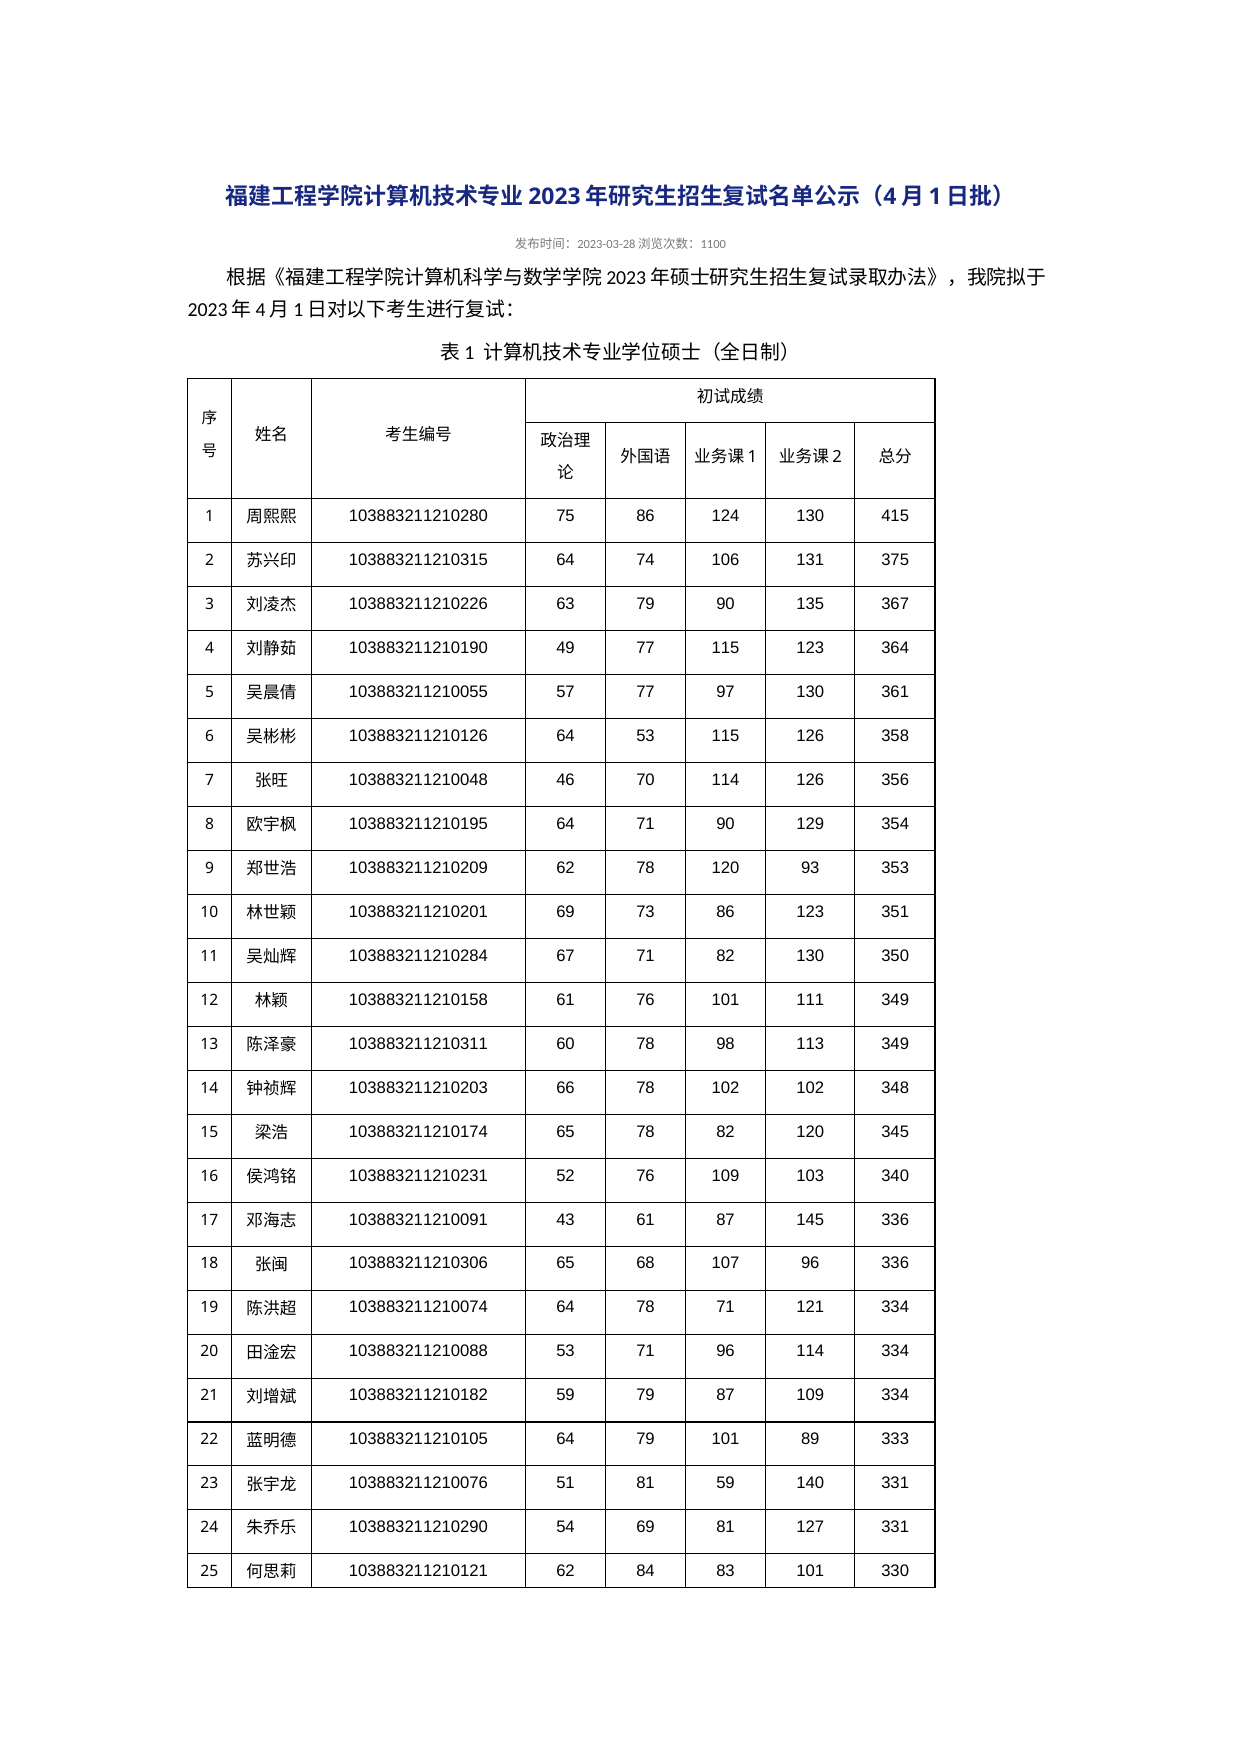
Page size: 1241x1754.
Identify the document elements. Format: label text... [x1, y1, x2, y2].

table_cell 75 [526, 499, 605, 542]
table_cell 朱乔乐 [232, 1510, 311, 1553]
table_cell 361 [855, 675, 934, 718]
table_cell 103883211210190 [312, 631, 525, 674]
table_cell 102 [686, 1071, 765, 1114]
table_cell 78 [606, 1071, 685, 1114]
table_cell 130 [766, 939, 854, 982]
table_cell 19 [188, 1291, 231, 1333]
table_cell 何思莉 [232, 1554, 311, 1587]
table_cell 刘凌杰 [232, 587, 311, 630]
table_cell 53 [526, 1335, 605, 1377]
table_cell 77 [606, 631, 685, 674]
table_cell 103883211210091 [312, 1203, 525, 1246]
table_cell 103883211210055 [312, 675, 525, 718]
table_cell 81 [686, 1510, 765, 1553]
table_cell 21 [188, 1379, 231, 1421]
table_cell 86 [606, 499, 685, 542]
table_cell 62 [526, 851, 605, 894]
table_cell 61 [526, 983, 605, 1026]
table_cell 103883211210158 [312, 983, 525, 1026]
table_cell 3 [188, 587, 231, 630]
table_cell 梁浩 [232, 1115, 311, 1158]
table_cell 101 [686, 1423, 765, 1465]
table_cell 103883211210226 [312, 587, 525, 630]
table_cell 140 [766, 1466, 854, 1509]
table_cell 郑世浩 [232, 851, 311, 894]
table_cell 70 [606, 763, 685, 806]
table_cell 6 [188, 719, 231, 762]
table_cell 59 [526, 1379, 605, 1421]
table_cell 135 [766, 587, 854, 630]
table_cell 89 [766, 1423, 854, 1465]
table_cell 69 [526, 895, 605, 938]
table_cell 333 [855, 1423, 934, 1465]
table_header 考生编号 [312, 379, 525, 498]
table_cell 103883211210174 [312, 1115, 525, 1158]
table_cell 96 [766, 1247, 854, 1289]
table_header 姓名 [232, 379, 311, 498]
table_cell 政治理论 [526, 423, 605, 498]
table_cell 78 [606, 1115, 685, 1158]
table_cell 127 [766, 1510, 854, 1553]
table_cell 苏兴印 [232, 543, 311, 586]
table_cell 2 [188, 543, 231, 586]
table_cell 83 [686, 1554, 765, 1587]
table_cell 57 [526, 675, 605, 718]
table_cell 刘静茹 [232, 631, 311, 674]
table_cell 79 [606, 1379, 685, 1421]
table_cell 103883211210290 [312, 1510, 525, 1553]
table_cell 87 [686, 1203, 765, 1246]
table_cell 334 [855, 1379, 934, 1421]
table_cell 93 [766, 851, 854, 894]
table_cell 64 [526, 719, 605, 762]
table_cell 51 [526, 1466, 605, 1509]
table_cell 13 [188, 1027, 231, 1070]
table_cell 103883211210306 [312, 1247, 525, 1289]
table_cell 总分 [855, 423, 934, 498]
table_cell 邓海志 [232, 1203, 311, 1246]
table_cell 103883211210076 [312, 1466, 525, 1509]
table_cell 10 [188, 895, 231, 938]
table_cell 59 [686, 1466, 765, 1509]
table_cell 陈泽豪 [232, 1027, 311, 1070]
table_cell 375 [855, 543, 934, 586]
table_cell 103 [766, 1159, 854, 1202]
table_cell 张旺 [232, 763, 311, 806]
table_cell 126 [766, 719, 854, 762]
table_cell 78 [606, 851, 685, 894]
table_cell 103883211210195 [312, 807, 525, 850]
table_cell 103883211210209 [312, 851, 525, 894]
table_cell 64 [526, 1291, 605, 1333]
table_cell 12 [188, 983, 231, 1026]
table_cell 46 [526, 763, 605, 806]
table_cell 96 [686, 1335, 765, 1377]
table_cell 331 [855, 1466, 934, 1509]
table_cell 74 [606, 543, 685, 586]
table_cell 吴灿辉 [232, 939, 311, 982]
table_cell 107 [686, 1247, 765, 1289]
table_cell 侯鸿铭 [232, 1159, 311, 1202]
table_cell 331 [855, 1510, 934, 1553]
table_cell 54 [526, 1510, 605, 1553]
table_cell 24 [188, 1510, 231, 1553]
table_cell 78 [606, 1291, 685, 1333]
table_cell 64 [526, 1423, 605, 1465]
table_cell 9 [188, 851, 231, 894]
table_cell 130 [766, 675, 854, 718]
table_cell 4 [188, 631, 231, 674]
table_cell 71 [606, 1335, 685, 1377]
table_cell 79 [606, 1423, 685, 1465]
table_cell 77 [606, 675, 685, 718]
table_cell 103883211210280 [312, 499, 525, 542]
table_cell 364 [855, 631, 934, 674]
table_cell 张宇龙 [232, 1466, 311, 1509]
table_cell 5 [188, 675, 231, 718]
table_cell 陈洪超 [232, 1291, 311, 1333]
table_cell 张闽 [232, 1247, 311, 1289]
text 根据《福建工程学院计算机科学与数学学院2023年硕士研究生招生复试录取办法》，我院拟于2023年4月1日对以下考生进行复试： [187, 259, 1053, 324]
table_cell 欧宇枫 [232, 807, 311, 850]
table_cell 103883211210105 [312, 1423, 525, 1465]
table_cell 76 [606, 1159, 685, 1202]
table_cell 62 [526, 1554, 605, 1587]
table_cell 103883211210284 [312, 939, 525, 982]
table_cell 103883211210074 [312, 1291, 525, 1333]
table_cell 123 [766, 631, 854, 674]
table_cell 103883211210126 [312, 719, 525, 762]
table_cell 115 [686, 719, 765, 762]
table_cell 103883211210088 [312, 1335, 525, 1377]
table_cell 345 [855, 1115, 934, 1158]
table_cell 23 [188, 1466, 231, 1509]
table_cell 124 [686, 499, 765, 542]
table_header 序号 [188, 379, 231, 498]
table_cell 7 [188, 763, 231, 806]
table_cell 20 [188, 1335, 231, 1377]
table_cell 业务课1 [686, 423, 765, 498]
table_cell 林颖 [232, 983, 311, 1026]
table_cell 16 [188, 1159, 231, 1202]
table_cell 61 [606, 1203, 685, 1246]
table_cell 121 [766, 1291, 854, 1333]
table_cell 53 [606, 719, 685, 762]
table_cell 349 [855, 1027, 934, 1070]
table_cell 120 [766, 1115, 854, 1158]
table_cell 15 [188, 1115, 231, 1158]
table_cell 123 [766, 895, 854, 938]
table_cell 90 [686, 587, 765, 630]
table_cell 109 [686, 1159, 765, 1202]
table_cell 林世颖 [232, 895, 311, 938]
table_header 初试成绩 [526, 379, 934, 422]
table_cell 73 [606, 895, 685, 938]
table_cell 82 [686, 1115, 765, 1158]
table_cell 102 [766, 1071, 854, 1114]
table_cell 113 [766, 1027, 854, 1070]
table_cell 76 [606, 983, 685, 1026]
table_cell 吴晨倩 [232, 675, 311, 718]
table_cell 114 [766, 1335, 854, 1377]
table_cell 67 [526, 939, 605, 982]
table_cell 354 [855, 807, 934, 850]
table_cell 353 [855, 851, 934, 894]
table_cell 106 [686, 543, 765, 586]
table_cell 336 [855, 1203, 934, 1246]
table_cell 90 [686, 807, 765, 850]
table_cell 71 [606, 807, 685, 850]
table_cell 60 [526, 1027, 605, 1070]
table_cell 129 [766, 807, 854, 850]
table_cell 蓝明德 [232, 1423, 311, 1465]
subtitle 福建工程学院计算机技术专业2023年研究生招生复试名单公示（4月1日批） [187, 162, 1053, 227]
table_cell 103883211210182 [312, 1379, 525, 1421]
table_cell 71 [686, 1291, 765, 1333]
table_cell 103883211210231 [312, 1159, 525, 1202]
table_cell 358 [855, 719, 934, 762]
text 发布时间：2023-03-28浏览次数：1100 [187, 227, 1053, 259]
table_cell 52 [526, 1159, 605, 1202]
table_cell 103883211210203 [312, 1071, 525, 1114]
table_cell 87 [686, 1379, 765, 1421]
table_cell 63 [526, 587, 605, 630]
table_cell 17 [188, 1203, 231, 1246]
table_cell 18 [188, 1247, 231, 1289]
table_cell 79 [606, 587, 685, 630]
table_cell 97 [686, 675, 765, 718]
table_cell 131 [766, 543, 854, 586]
table_cell 81 [606, 1466, 685, 1509]
table_cell 415 [855, 499, 934, 542]
table_cell 349 [855, 983, 934, 1026]
table_cell 1 [188, 499, 231, 542]
table_cell 130 [766, 499, 854, 542]
table_cell 吴彬彬 [232, 719, 311, 762]
table_cell 334 [855, 1291, 934, 1333]
table_cell 101 [766, 1554, 854, 1587]
table_cell 84 [606, 1554, 685, 1587]
table_cell 330 [855, 1554, 934, 1587]
table_cell 钟祯辉 [232, 1071, 311, 1114]
table_cell 126 [766, 763, 854, 806]
table_cell 103883211210121 [312, 1554, 525, 1587]
table_cell 114 [686, 763, 765, 806]
table_cell 350 [855, 939, 934, 982]
table_cell 64 [526, 807, 605, 850]
table_cell 103883211210315 [312, 543, 525, 586]
table_cell 22 [188, 1423, 231, 1465]
table_cell 351 [855, 895, 934, 938]
table_cell 120 [686, 851, 765, 894]
table_cell 356 [855, 763, 934, 806]
table_cell 49 [526, 631, 605, 674]
table_cell 115 [686, 631, 765, 674]
table_cell 65 [526, 1247, 605, 1289]
text 表1 计算机技术专业学位硕士（全日制） [187, 335, 1053, 367]
table_cell 14 [188, 1071, 231, 1114]
table_cell 103883211210048 [312, 763, 525, 806]
table_cell 69 [606, 1510, 685, 1553]
table_cell 103883211210311 [312, 1027, 525, 1070]
table_cell 66 [526, 1071, 605, 1114]
table_cell 145 [766, 1203, 854, 1246]
table_cell 334 [855, 1335, 934, 1377]
table_cell 71 [606, 939, 685, 982]
table_cell 25 [188, 1554, 231, 1587]
table_cell 43 [526, 1203, 605, 1246]
table_cell 田淦宏 [232, 1335, 311, 1377]
table_cell 11 [188, 939, 231, 982]
table_cell 65 [526, 1115, 605, 1158]
table_cell 64 [526, 543, 605, 586]
table_cell 业务课2 [766, 423, 854, 498]
table_cell 周熙熙 [232, 499, 311, 542]
table_cell 101 [686, 983, 765, 1026]
table_cell 刘增斌 [232, 1379, 311, 1421]
table_cell 336 [855, 1247, 934, 1289]
table_cell 82 [686, 939, 765, 982]
table_cell 111 [766, 983, 854, 1026]
table_cell 109 [766, 1379, 854, 1421]
table_cell 103883211210201 [312, 895, 525, 938]
table_cell 348 [855, 1071, 934, 1114]
table_cell 外国语 [606, 423, 685, 498]
table_cell 98 [686, 1027, 765, 1070]
table_cell 78 [606, 1027, 685, 1070]
table_cell 367 [855, 587, 934, 630]
table_cell 86 [686, 895, 765, 938]
table_cell 68 [606, 1247, 685, 1289]
table_cell 340 [855, 1159, 934, 1202]
table_cell 8 [188, 807, 231, 850]
